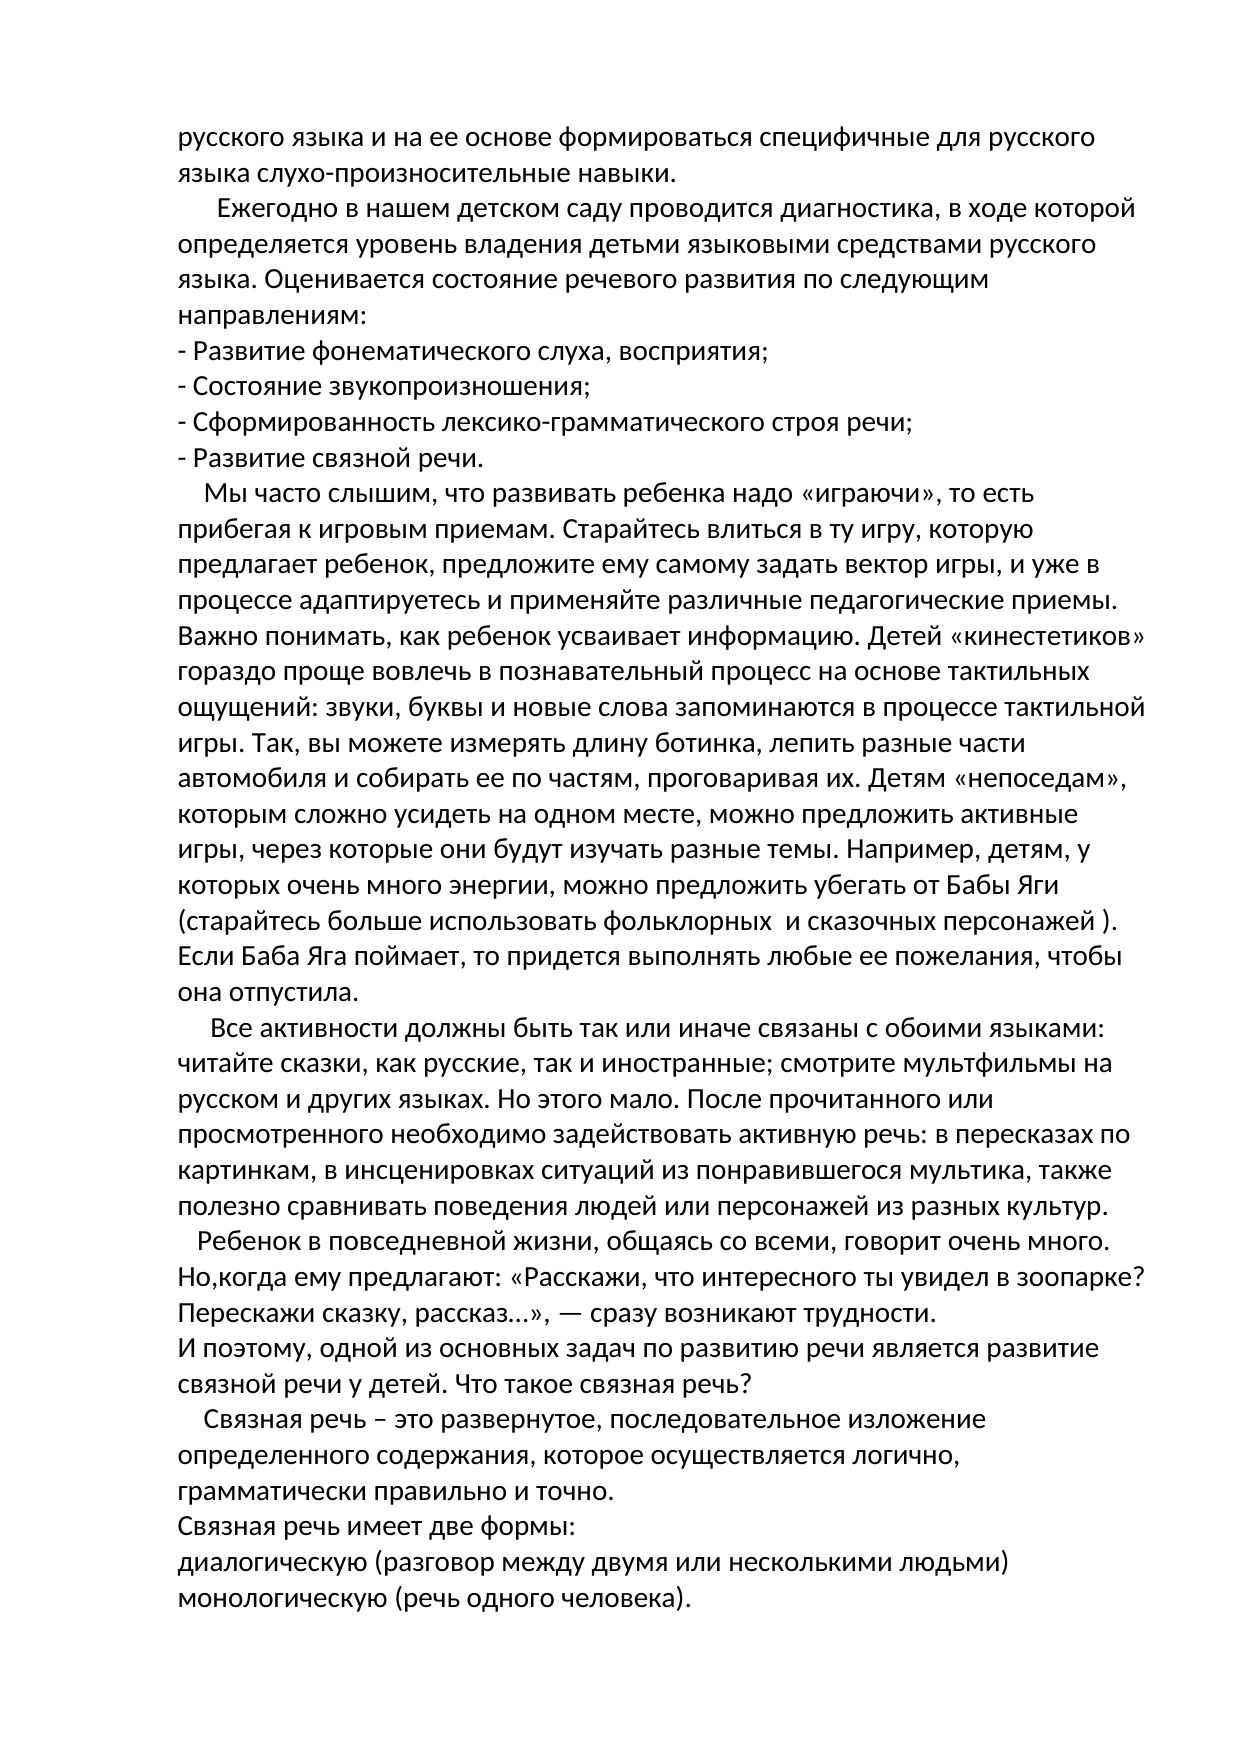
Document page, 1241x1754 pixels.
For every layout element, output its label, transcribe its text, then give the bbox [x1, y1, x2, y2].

text Ребенок в повседневной жизни, общаясь со всеми, говорит очень много. Но,когда ему предлагают: «Расскажи, что интересного ты увидел в зоопарке? Перескажи сказку, рассказ…», — сразу возникают трудности. [177, 1222, 1152, 1329]
text - Развитие связной речи. [177, 439, 1152, 474]
text Связная речь – это развернутое, последовательное изложение определенного содержания, которое осуществляется логично, грамматически правильно и точно. [177, 1401, 1152, 1507]
text Ежегодно в нашем детском саду проводится диагностика, в ходе которой определяется уровень владения детьми языковыми средствами русского языка. Оценивается состояние речевого развития по следующим направлениям: [177, 189, 1152, 332]
text Мы часто слышим, что развивать ребенка надо «играючи», то есть прибегая к игровым приемам. Старайтесь влиться в ту игру, которую предлагает ребенок, предложите ему самому задать вектор игры, и уже в процессе адаптируетесь и применяйте различные педагогические приемы. Важно понимать, как ребенок усваивает информацию. Детей «кинестетиков» гораздо проще вовлечь в познавательный процесс на основе тактильных ощущений: звуки, буквы и новые слова запоминаются в процессе тактильной игры. Так, вы можете измерять длину ботинка, лепить разные части автомобиля и собирать ее по частям, проговаривая их. Детям «непоседам», которым сложно усидеть на одном месте, можно предложить активные игры, через которые они будут изучать разные темы. Например, детям, у которых очень много энергии, можно предложить убегать от Бабы Яги (старайтесь больше использовать фольклорных и сказочных персонажей ). Если Баба Яга поймает, то придется выполнять любые ее пожелания, чтобы она отпустила. [177, 474, 1152, 1009]
text Связная речь имеет две формы: [177, 1507, 1152, 1543]
text Все активности должны быть так или иначе связаны с обоими языками: читайте сказки, как русские, так и иностранные; смотрите мультфильмы на русском и других языках. Но этого мало. После прочитанного или просмотренного необходимо задействовать активную речь: в пересказах по картинкам, в инсценировках ситуаций из понравившегося мультика, также полезно сравнивать поведения людей или персонажей из разных культур. [177, 1009, 1152, 1222]
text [177, 118, 1152, 189]
text - Состояние звукопроизношения; [177, 367, 1152, 403]
text - Сформированность лексико-грамматического строя речи; [177, 403, 1152, 439]
text - Развитие фонематического слуха, восприятия; [177, 332, 1152, 367]
text И поэтому, одной из основных задач по развитию речи является развитие связной речи у детей. Что такое связная речь? [177, 1329, 1152, 1401]
text диалогическую (разговор между двумя или несколькими людьми) монологическую (речь одного человека). [177, 1543, 1152, 1614]
